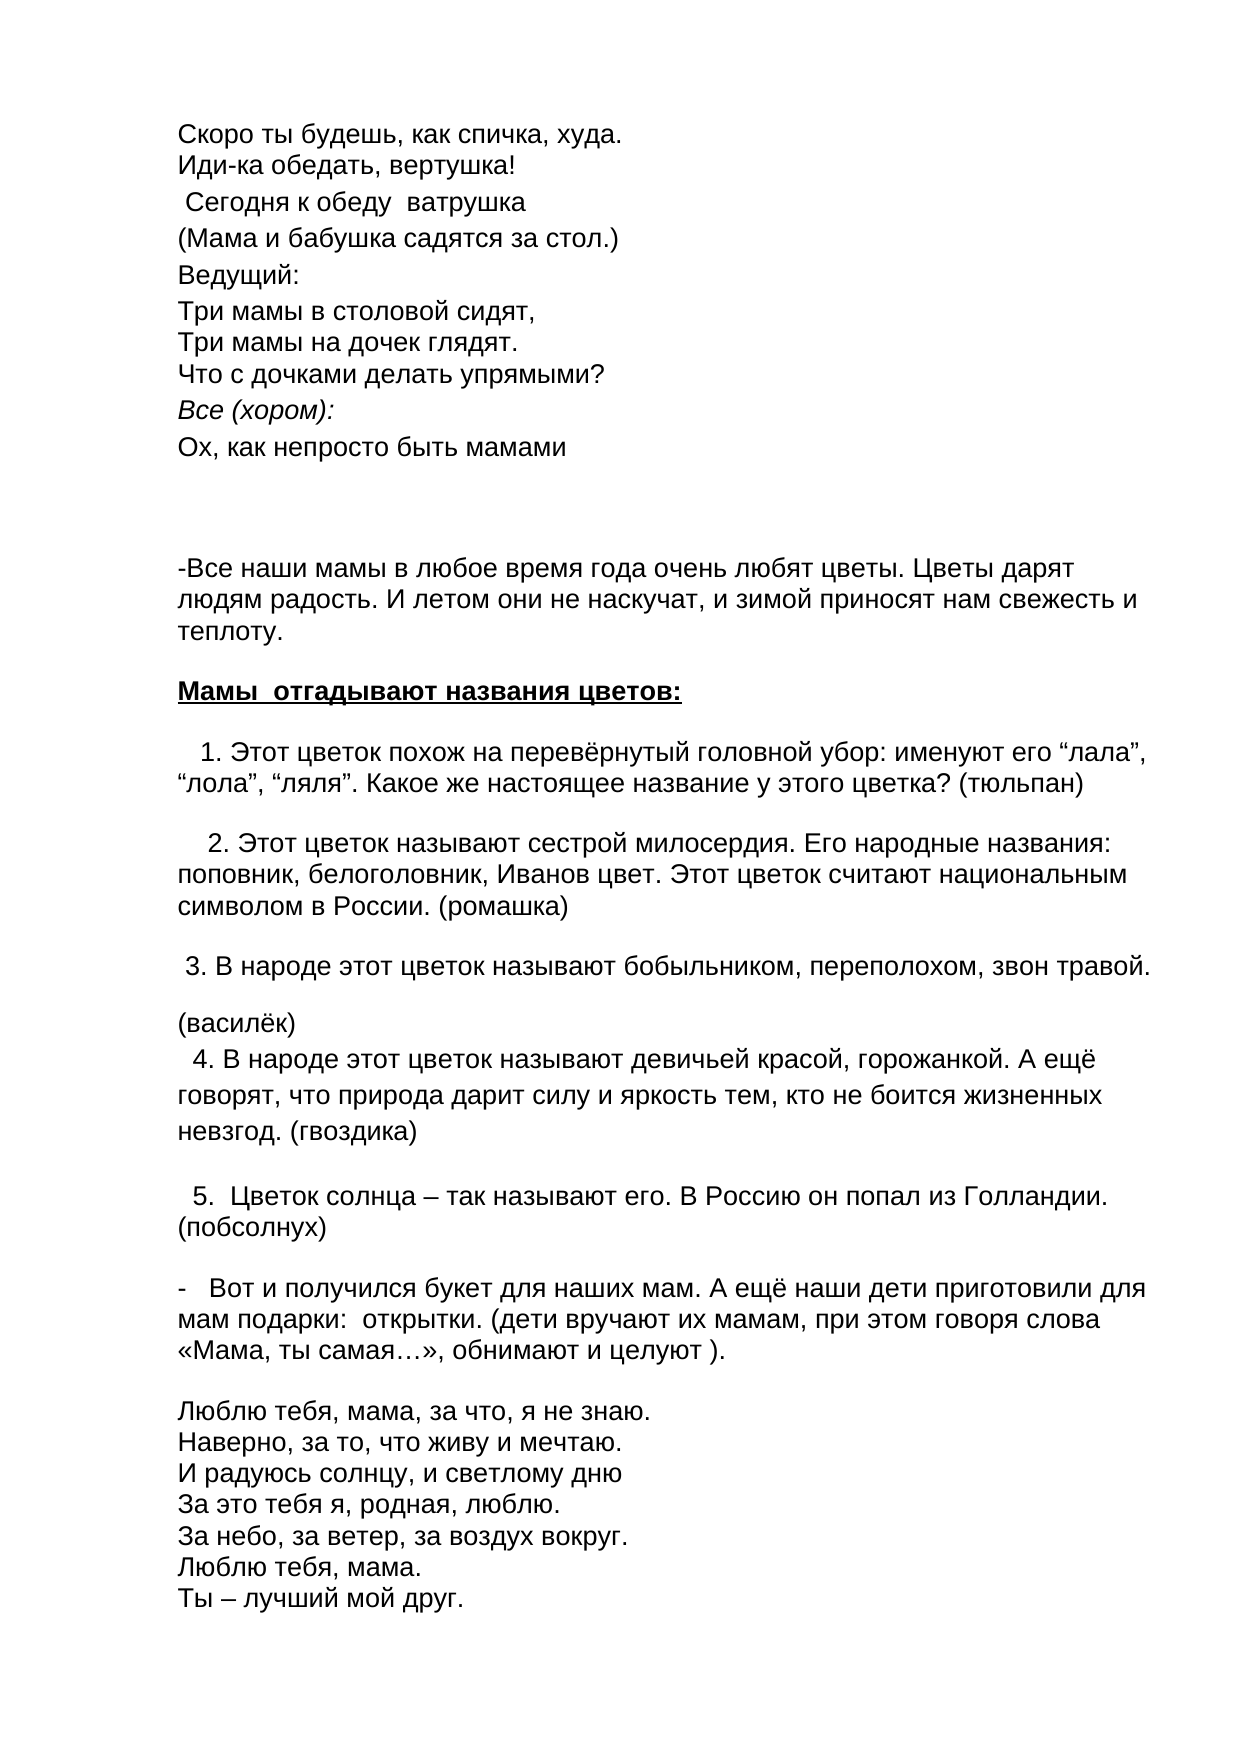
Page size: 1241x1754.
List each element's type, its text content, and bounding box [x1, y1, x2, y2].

text Мамы отгадывают названия цветов: [177, 675, 1152, 706]
text 3. В народе этот цветок называют бобыльником, переполохом, звон травой. [177, 950, 1152, 981]
text -Все наши мамы в любое время года очень любят цветы. Цветы дарят людям радость. И летом они не наскучат, и зимой приносят нам свежесть и теплоту. [177, 552, 1152, 646]
text (василёк) 4. В народе этот цветок называют девичьей красой, горожанкой. А ещё говорят, что природа дарит силу и яркость тем, кто не боится жизненных невзгод. (гвоздика) [177, 1007, 1152, 1146]
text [177, 118, 1152, 181]
text Ведущий: [177, 259, 1152, 290]
text - Вот и получился букет для наших мам. А ещё наши дети приготовили для мам подарки: открытки. (дети вручают их мамам, при этом говоря слова «Мама, ты самая…», обнимают и целуют ). [177, 1272, 1152, 1365]
text Сегодня к обеду ватрушка [177, 186, 1152, 217]
text (Мама и бабушка садятся за стол.) [177, 222, 1152, 253]
text 5. Цветок солнца – так называют его. В Россию он попал из Голландии. (побсолнух) [177, 1180, 1152, 1242]
text 2. Этот цветок называют сестрой милосердия. Его народные названия: поповник, белоголовник, Иванов цвет. Этот цветок считают национальным символом в России. (ромашка) [177, 827, 1152, 921]
text 1. Этот цветок похож на перевёрнутый головной убор: именуют его “лала”, “лола”, “ляля”. Какое же настоящее название у этого цветка? (тюльпан) [177, 736, 1152, 798]
text Три мамы в столовой сидят, Три мамы на дочек глядят. Что с дочками делать упрямыми? [177, 295, 1152, 389]
text Все (хором): [177, 394, 1152, 425]
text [177, 1394, 1152, 1613]
text Ох, как непросто быть мамами [177, 431, 1152, 462]
